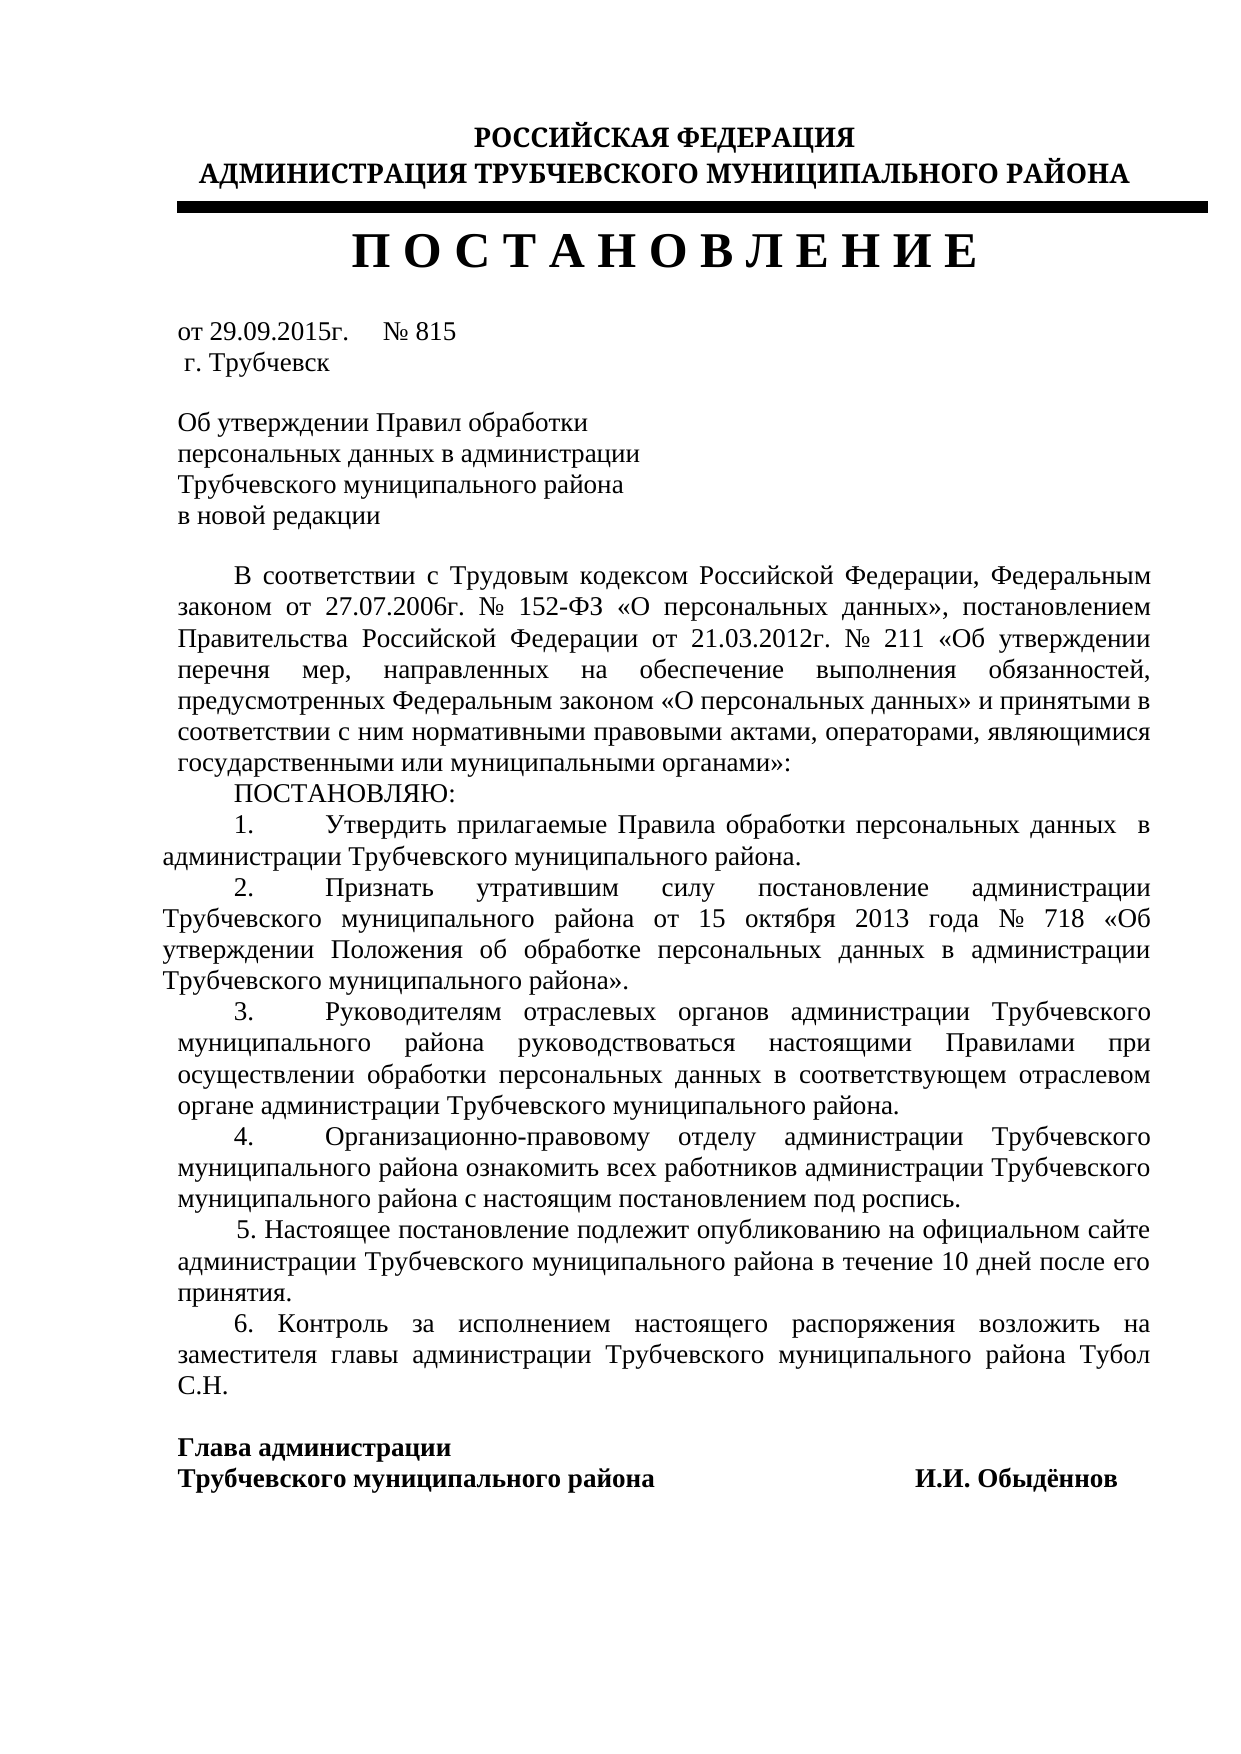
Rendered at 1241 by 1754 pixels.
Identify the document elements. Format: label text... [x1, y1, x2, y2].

text П О С Т А Н О В Л Е Н И Е [177, 221, 1152, 278]
text Трубчевского муниципального района И.И. Обыдённов [177, 1463, 1152, 1494]
list Признать утратившим силу постановление администрации Трубчевского муниципального района от 15 октября 2013 года № 718 «Об утверждении Положения об обработке персональных данных в администрации Трубчевского муниципального района». [162, 871, 1152, 995]
text РОССИЙСКАЯ ФЕДЕРАЦИЯ [177, 118, 1152, 155]
list Руководителям отраслевых органов администрации Трубчевского муниципального района руководствоваться настоящими Правилами при осуществлении обработки персональных данных в соответствующем отраслевом органе администрации Трубчевского муниципального района. [177, 995, 1152, 1120]
text 5. Настоящее постановление подлежит опубликованию на официальном сайте администрации Трубчевского муниципального района в течение 10 дней после его принятия. [177, 1213, 1152, 1307]
text ПОСТАНОВЛЯЮ: [177, 777, 1152, 808]
text В соответствии с Трудовым кодексом Российской Федерации, Федеральным законом от 27.07.2006г. № 152-ФЗ «О персональных данных», постановлением Правительства Российской Федерации от 21.03.2012г. № 211 «Об утверждении перечня мер, направленных на обеспечение выполнения обязанностей, предусмотренных Федеральным законом «О персональных данных» и принятыми в соответствии с ним нормативными правовыми актами, операторами, являющимися государственными или муниципальными органами»: [177, 559, 1152, 777]
text персональных данных в администрации [177, 437, 1152, 468]
text от 29.09.2015г. № 815 [177, 315, 1152, 346]
list Утвердить прилагаемые Правила обработки персональных данных в администрации Трубчевского муниципального района. [162, 808, 1152, 871]
text в новой редакции [177, 499, 1152, 531]
text г. Трубчевск [177, 346, 1152, 377]
text Глава администрации [177, 1431, 1152, 1463]
text Об утверждении Правил обработки [177, 406, 1152, 437]
list Организационно-правовому отделу администрации Трубчевского муниципального района ознакомить всех работников администрации Трубчевского муниципального района с настоящим постановлением под роспись. [177, 1120, 1152, 1213]
text Трубчевского муниципального района [177, 468, 1152, 499]
text 6. Контроль за исполнением настоящего распоряжения возложить на заместителя главы администрации Трубчевского муниципального района Тубол С.Н. [177, 1307, 1152, 1400]
text АДМИНИСТРАЦИЯ ТРУБЧЕВСКОГО МУНИЦИПАЛЬНОГО РАЙОНА [177, 155, 1152, 192]
